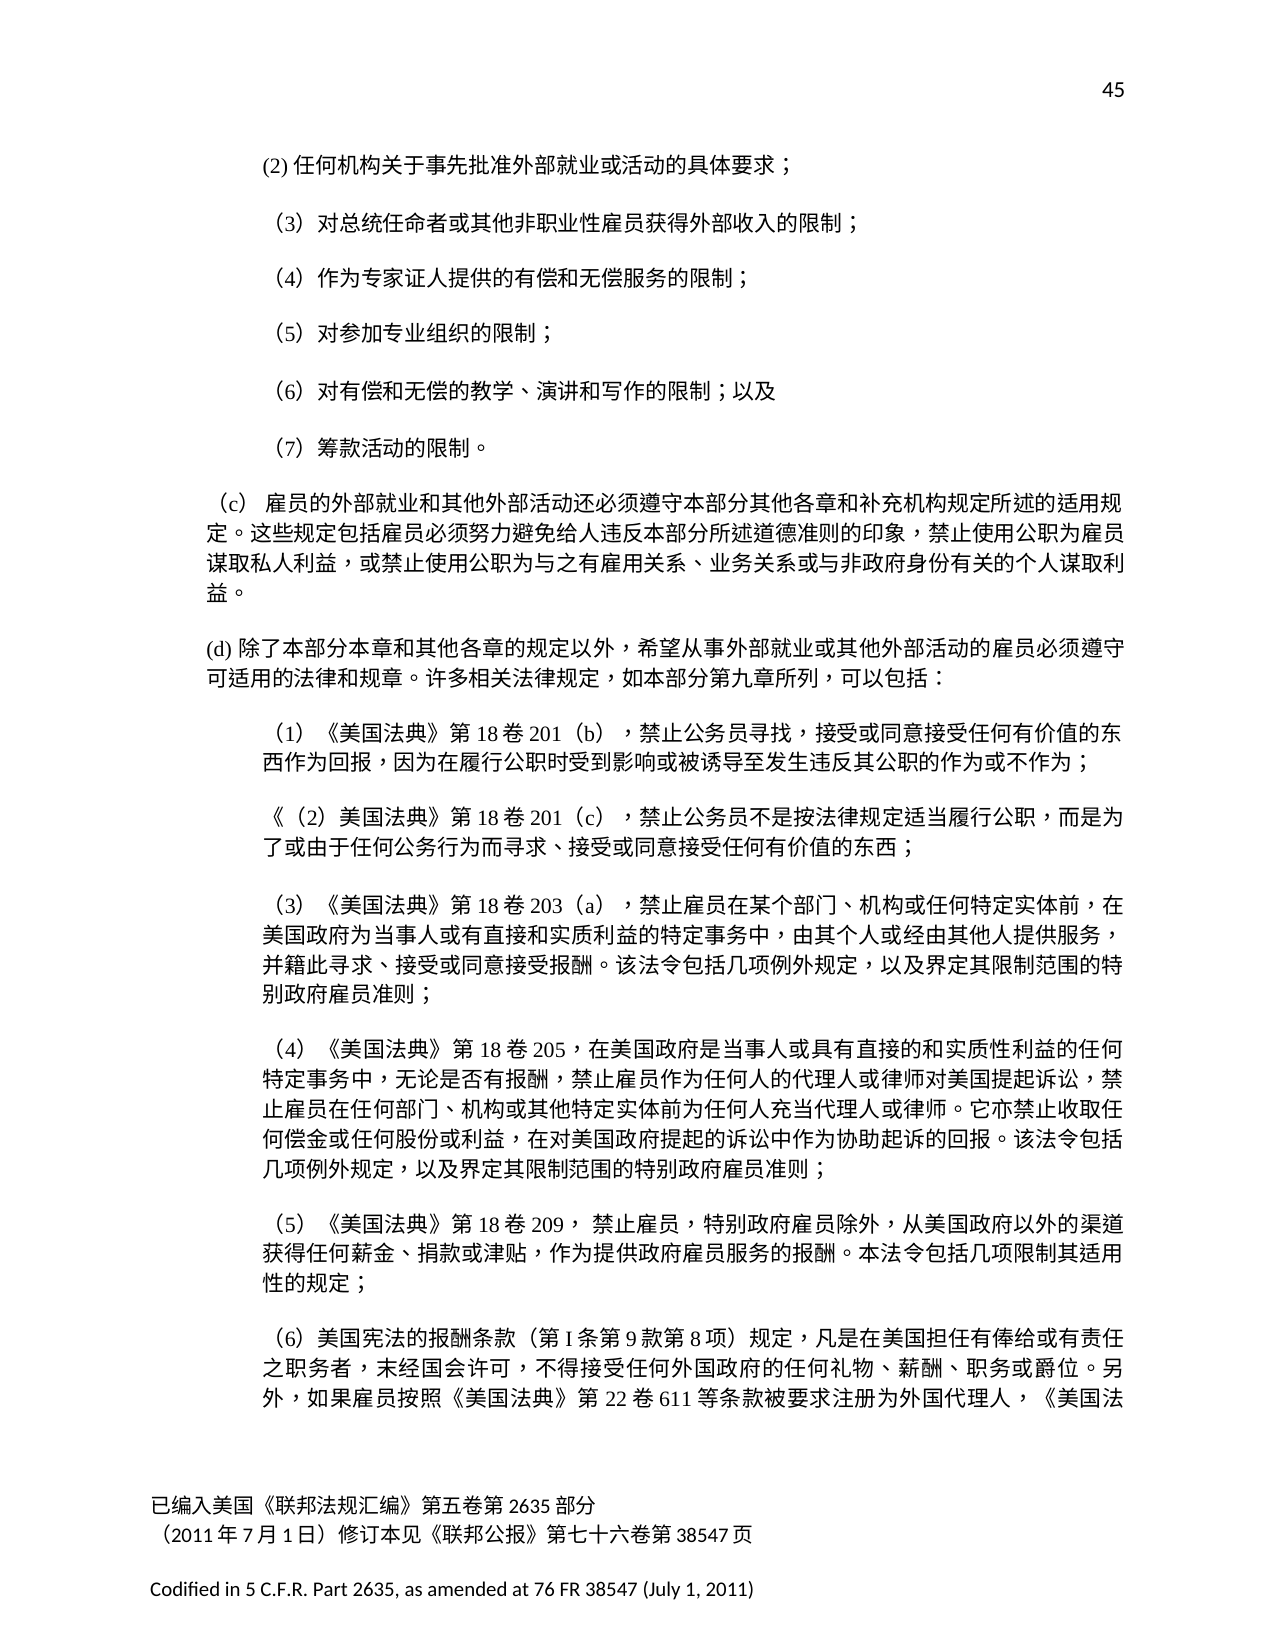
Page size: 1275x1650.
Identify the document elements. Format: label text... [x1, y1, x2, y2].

text （c） 雇员的外部就业和其他外部活动还必须遵守本部分其他各章和补充机构规定所述的适用规定。这些规定包括雇员必须努力避免给人违反本部分所述道德准则的印象，禁止使用公职为雇员谋取私人利益，或禁止使用公职为与之有雇用关系、业务关系或与非政府身份有关的个人谋取利益。 [206, 488, 1125, 608]
text （1）《美国法典》第18卷201（b），禁止公务员寻找，接受或同意接受任何有价值的东西作为回报，因为在履行公职时受到影响或被诱导至发生违反其公职的作为或不作为； [262, 718, 1125, 777]
text （7）筹款活动的限制。 [262, 433, 1125, 463]
text （5）对参加专业组织的限制； [262, 318, 1125, 348]
text （4）《美国法典》第18卷205，在美国政府是当事人或具有直接的和实质性利益的任何特定事务中，无论是否有报酬，禁止雇员作为任何人的代理人或律师对美国提起诉讼，禁止雇员在任何部门、机构或其他特定实体前为任何人充当代理人或律师。它亦禁止收取任何偿金或任何股份或利益，在对美国政府提起的诉讼中作为协助起诉的回报。该法令包括几项例外规定，以及界定其限制范围的特别政府雇员准则； [262, 1034, 1125, 1183]
text (d) 除了本部分本章和其他各章的规定以外，希望从事外部就业或其他外部活动的雇员必须遵守可适用的法律和规章。许多相关法律规定，如本部分第九章所列，可以包括： [206, 633, 1125, 692]
text （3）对总统任命者或其他非职业性雇员获得外部收入的限制； [262, 208, 1125, 238]
text 《（2）美国法典》第18卷201（c），禁止公务员不是按法律规定适当履行公职，而是为了或由于任何公务行为而寻求、接受或同意接受任何有价值的东西； [262, 802, 1125, 862]
text （6）对有偿和无偿的教学、演讲和写作的限制；以及 [262, 376, 1125, 405]
text (2) 任何机构关于事先批准外部就业或活动的具体要求； [262, 150, 1125, 180]
text （5）《美国法典》第18卷209， 禁止雇员，特别政府雇员除外，从美国政府以外的渠道获得任何薪金、捐款或津贴，作为提供政府雇员服务的报酬。本法令包括几项限制其适用性的规定； [262, 1208, 1125, 1298]
text （4）作为专家证人提供的有偿和无偿服务的限制； [262, 263, 1125, 293]
text （3）《美国法典》第18卷203（a），禁止雇员在某个部门、机构或任何特定实体前，在美国政府为当事人或有直接和实质利益的特定事务中，由其个人或经由其他人提供服务，并籍此寻求、接受或同意接受报酬。该法令包括几项例外规定，以及界定其限制范围的特别政府雇员准则； [262, 890, 1125, 1009]
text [262, 1323, 1125, 1412]
